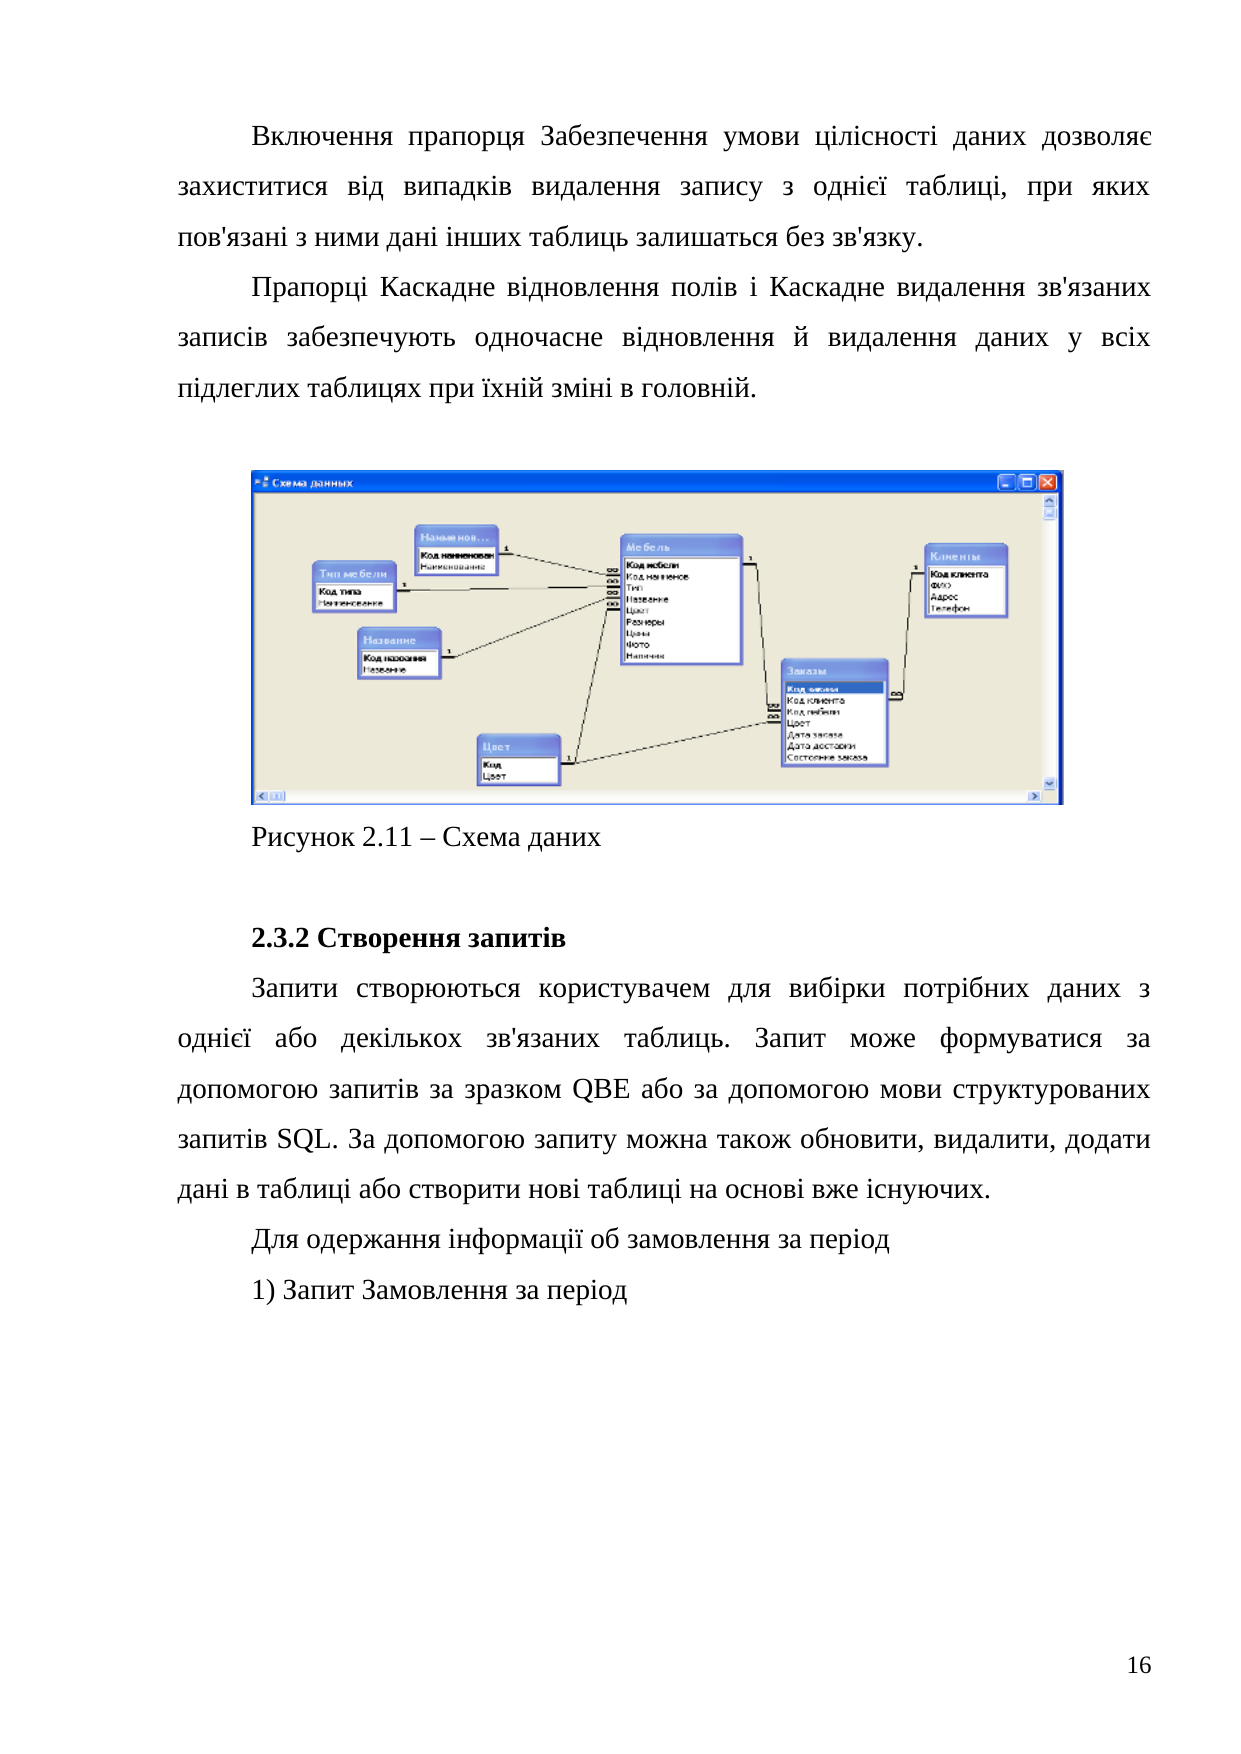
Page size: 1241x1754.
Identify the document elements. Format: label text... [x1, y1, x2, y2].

picture [251, 470, 1064, 805]
text Включення прапорця Забезпечення умови цілісності даних дозволяє захиститися від випадків видалення запису з однієї таблиці, при яких пов'язані з ними дані інших таблиць залишаться без зв'язку. [177, 118, 1152, 252]
subtitle 2.3.2 Створення запитів [177, 920, 1152, 953]
text Запити створюються користувачем для вибірки потрібних даних з однієї або декількох зв'язаних таблиць. Запит може формуватися за допомогою запитів за зразком QBE або за допомогою мови структурованих запитів SQL. За допомогою запиту можна також обновити, видалити, додати дані в таблиці або створити нові таблиці на основі вже існуючих. [177, 970, 1152, 1205]
text Рисунок 2.11 – Схема даних [177, 819, 1152, 853]
text Прапорці Каскадне відновлення полів і Каскадне видалення зв'язаних записів забезпечують одночасне відновлення й видалення даних у всіх підлеглих таблицях при їхній зміні в головній. [177, 269, 1152, 403]
text Для одержання інформації об замовлення за період [177, 1222, 1152, 1255]
text 1) Запит Замовлення за період [177, 1272, 1152, 1306]
